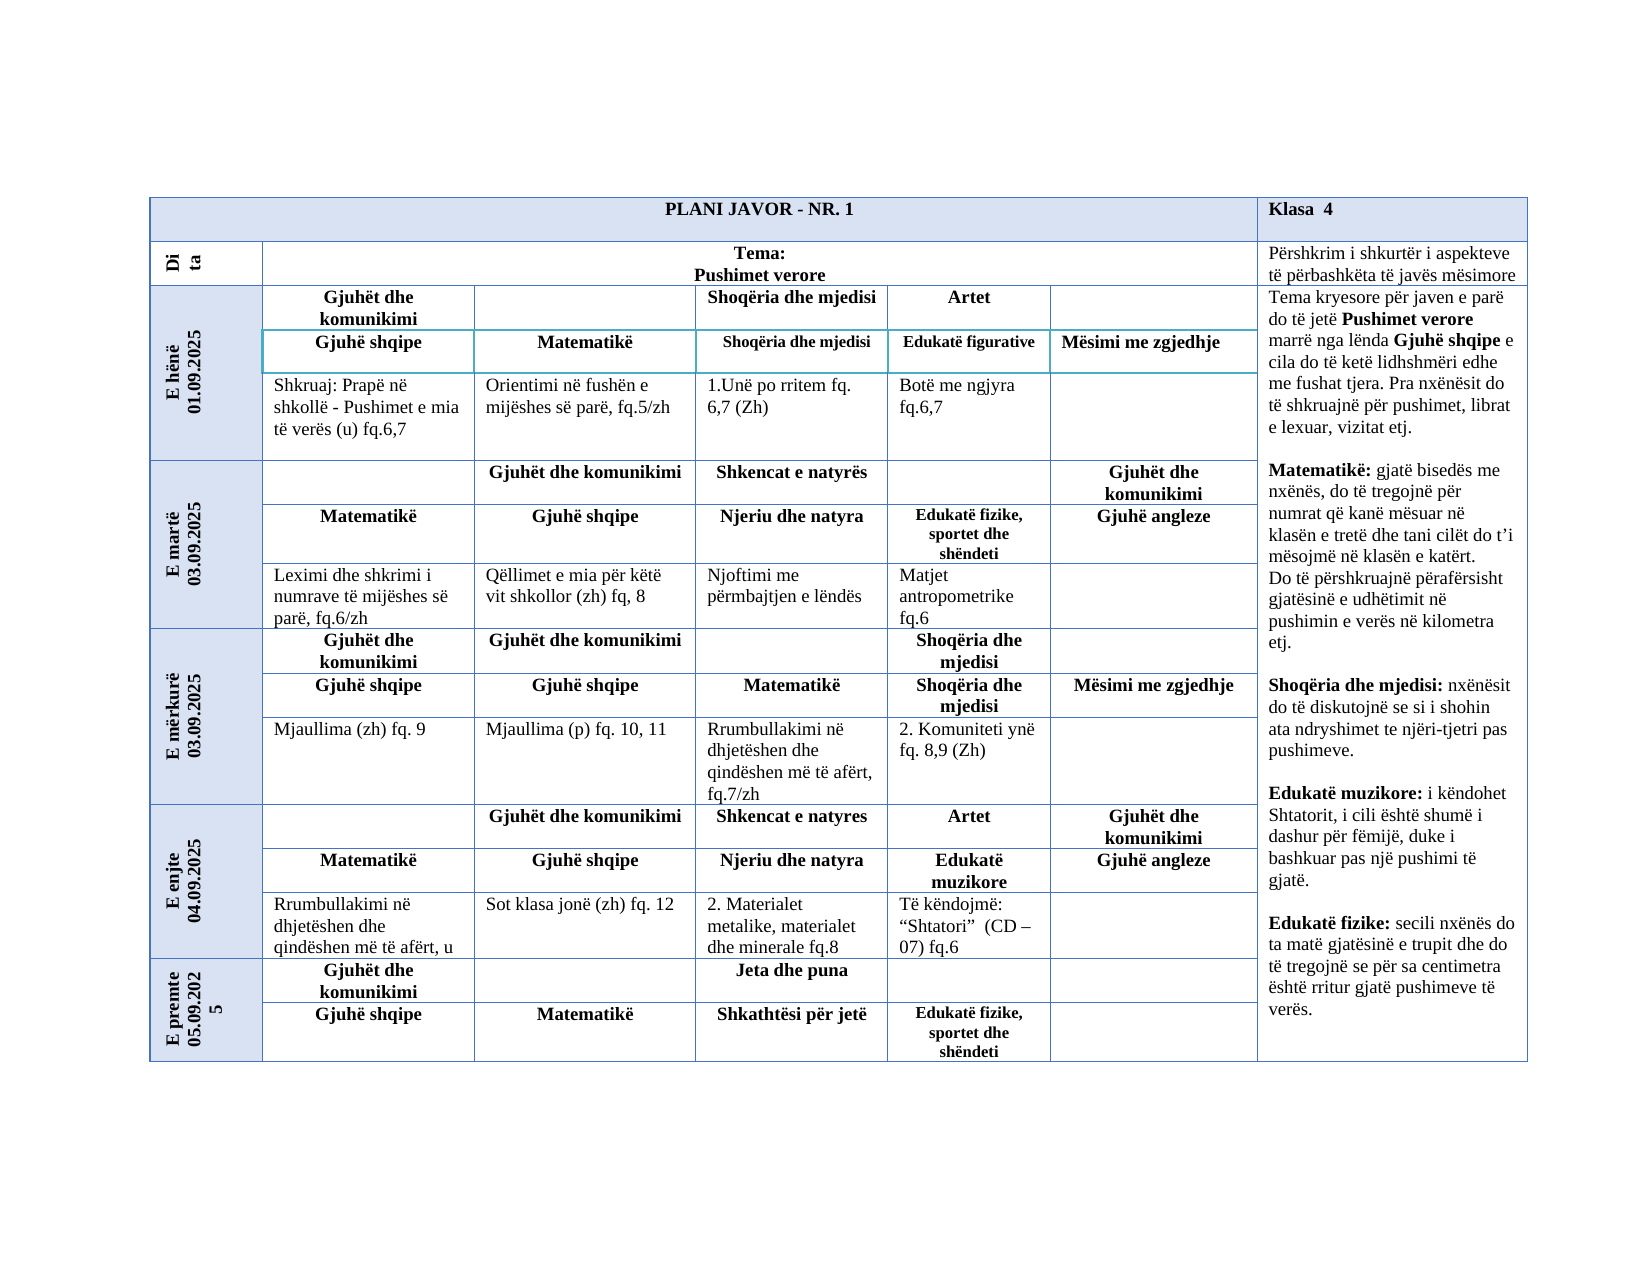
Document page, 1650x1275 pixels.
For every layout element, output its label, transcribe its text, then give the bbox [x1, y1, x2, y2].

table_cell Shoqëria dhe mjedisi [696, 286, 887, 329]
table_cell [696, 629, 887, 672]
table_cell [888, 959, 1050, 1002]
table_cell Mësimi me zgjedhje [1051, 674, 1257, 717]
table_cell [1051, 374, 1257, 460]
table_cell Gjuhët dhe komunikimi [475, 461, 695, 504]
table_cell [475, 286, 695, 329]
table_cell [475, 959, 695, 1002]
table_cell Gjuhë shqipe [264, 331, 473, 372]
table_cell Sot klasa jonë (zh) fq. 12 [475, 893, 695, 958]
table_cell Shkencat e natyrës [696, 461, 887, 504]
table_cell Shoqëria dhe mjedisi [888, 629, 1050, 672]
table_cell Tema kryesore për javen e parë do të jetë Pushimet verore marrë nga lënda Gjuhë shqipe e cila do të ketë lidhshmëri edhe me fushat tjera. Pra nxënësit do të shkruajnë për pushimet, librat e lexuar, vizitat etj. Matematikë: gjatë bisedës me nxënës, do të tregojnë për numrat që kanë mësuar në klasën e tretë dhe tani cilët do t’i mësojmë në klasën e katërt. Do të përshkruajnë përafërsisht gjatësinë e udhëtimit në pushimin e verës në kilometra etj. Shoqëria dhe mjedisi: nxënësit do të diskutojnë se si i shohin ata ndryshimet te njëri-tjetri pas pushimeve. Edukatë muzikore: i këndohet Shtatorit, i cili është shumë i dashur për fëmijë, duke i bashkuar pas një pushimi të gjatë. Edukatë fizike: secili nxënës do ta matë gjatësinë e trupit dhe do të tregojnë se për sa centimetra është rritur gjatë pushimeve të verës. [1258, 286, 1527, 1061]
table_cell [1051, 629, 1257, 672]
table_cell Gjuhë shqipe [475, 505, 695, 563]
table_cell Edukatë fizike, sportet dhe shëndeti [888, 1003, 1050, 1061]
table_cell Rrumbullakimi në dhjetëshen dhe qindëshen më të afërt, u [263, 893, 474, 958]
table_cell Orientimi në fushën e mijëshes së parë, fq.5/zh [475, 374, 695, 460]
table_cell Matematikë [263, 849, 474, 892]
table_cell Gjuhë shqipe [263, 1003, 474, 1061]
table_cell Leximi dhe shkrimi i numrave të mijëshes së parë, fq.6/zh [263, 564, 474, 628]
table_cell 2. Materialet metalike, materialet dhe minerale fq.8 [696, 893, 887, 958]
table_cell Mjaullima (p) fq. 10, 11 [475, 718, 695, 804]
table_cell Matjet antropometrike fq.6 [888, 564, 1050, 628]
table_cell Edukatë fizike, sportet dhe shëndeti [888, 505, 1050, 563]
table_cell Matematikë [475, 1003, 695, 1061]
table_cell Gjuhët dhe komunikimi [263, 959, 474, 1002]
table_cell Gjuhët dhe komunikimi [475, 629, 695, 672]
table_cell Gjuhë shqipe [263, 674, 474, 717]
table_cell Shkencat e natyres [696, 805, 887, 848]
table_cell Matematikë [696, 674, 887, 717]
table_cell [1051, 959, 1257, 1002]
table_cell Të këndojmë: “Shtatori” (CD – 07) fq.6 [888, 893, 1050, 958]
table_cell Gjuhët dhe komunikimi [263, 286, 474, 329]
table_cell Qëllimet e mia për këtë vit shkollor (zh) fq, 8 [475, 564, 695, 628]
table_cell Gjuhët dhe komunikimi [1051, 461, 1257, 504]
table_cell E enjte 04.09.2025 [151, 805, 262, 958]
table_cell [1051, 893, 1257, 958]
table_cell E martë 03.09.2025 [151, 461, 262, 628]
table_cell Artet [888, 286, 1050, 329]
table_cell Shoqëria dhe mjedisi [697, 331, 887, 372]
table_cell Dita [151, 242, 262, 285]
table_cell Rrumbullakimi në dhjetëshen dhe qindëshen më të afërt, fq.7/zh [696, 718, 887, 804]
table_cell [1051, 718, 1257, 804]
table_cell Mësimi me zgjedhje [1051, 331, 1257, 372]
table_cell Botë me ngjyra fq.6,7 [888, 374, 1050, 460]
table_cell Shkathtësi për jetë [696, 1003, 887, 1061]
table_cell Përshkrim i shkurtër i aspekteve të përbashkëta të javës mësimore [1258, 242, 1527, 285]
table_cell [1051, 564, 1257, 628]
table_cell Tema: Pushimet verore [263, 242, 1257, 285]
table_cell Matematikë [475, 331, 695, 372]
table_cell E hënë 01.09.2025 [151, 286, 262, 460]
table_cell Gjuhë angleze [1051, 505, 1257, 563]
table_cell E premte 05.09.2025 [151, 959, 262, 1061]
table_cell Edukatë muzikore [888, 849, 1050, 892]
table_cell Mjaullima (zh) fq. 9 [263, 718, 474, 804]
table_cell [1051, 286, 1257, 329]
table_cell [888, 461, 1050, 504]
table_cell 2. Komuniteti ynë fq. 8,9 (Zh) [888, 718, 1050, 804]
table_cell Artet [888, 805, 1050, 848]
table_cell Njoftimi me përmbajtjen e lëndës [696, 564, 887, 628]
table_header PLANI JAVOR - NR. 1 [151, 198, 1257, 241]
table_cell Njeriu dhe natyra [696, 849, 887, 892]
table_cell Gjuhët dhe komunikimi [263, 629, 474, 672]
table_cell Gjuhë angleze [1051, 849, 1257, 892]
table_header Klasa 4 [1258, 198, 1527, 241]
table_cell Jeta dhe puna [696, 959, 887, 1002]
table_cell Njeriu dhe natyra [696, 505, 887, 563]
table_cell Edukatë figurative [889, 331, 1049, 372]
table_cell Gjuhë shqipe [475, 849, 695, 892]
table_cell 1.Unë po rritem fq. 6,7 (Zh) [696, 374, 887, 460]
table_cell Shkruaj: Prapë në shkollë - Pushimet e mia të verës (u) fq.6,7 [263, 374, 474, 460]
table_cell Gjuhë shqipe [475, 674, 695, 717]
table_cell [263, 805, 474, 848]
table_cell Matematikë [263, 505, 474, 563]
table_cell [263, 461, 474, 504]
table_cell Gjuhët dhe komunikimi [1051, 805, 1257, 848]
table_cell E mërkurë 03.09.2025 [151, 629, 262, 804]
table_cell Shoqëria dhe mjedisi [888, 674, 1050, 717]
table_cell Gjuhët dhe komunikimi [475, 805, 695, 848]
table_cell [1051, 1003, 1257, 1061]
